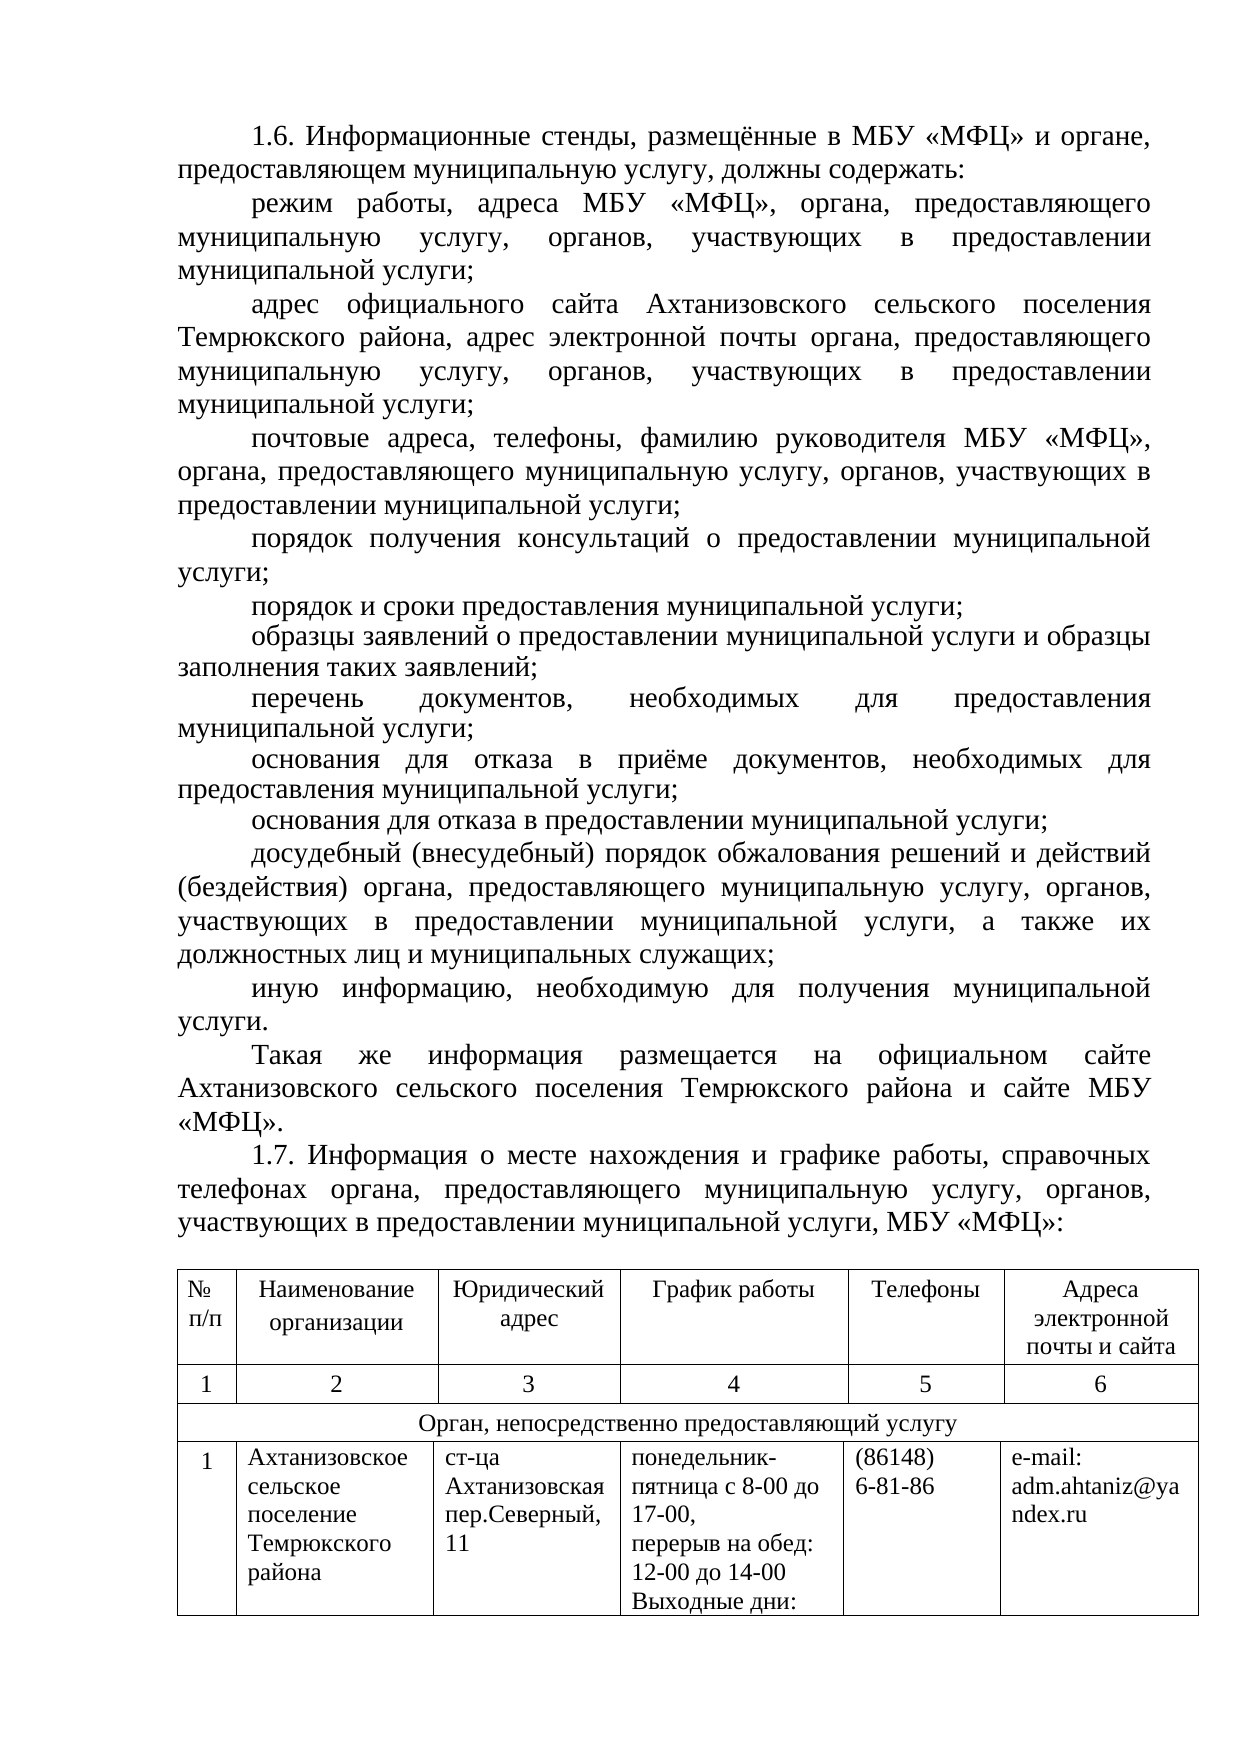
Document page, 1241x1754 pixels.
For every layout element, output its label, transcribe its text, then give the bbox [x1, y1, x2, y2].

table_cell (86148) 6-81-86 [844, 1442, 1000, 1614]
text перечень документов, необходимых для предоставления муниципальной услуги; [177, 682, 1152, 744]
text образцы заявлений о предоставлении муниципальной услуги и образцы заполнения таких заявлений; [177, 621, 1152, 682]
table_header Адреса электронной почты и сайта [1005, 1270, 1198, 1364]
text 1.6. Информационные стенды, размещённые в МБУ «МФЦ» и органе, предоставляющем муниципальную услугу, должны содержать: [177, 118, 1152, 185]
text иную информацию, необходимую для получения муниципальной услуги. [177, 970, 1152, 1037]
table_cell 6 [1005, 1365, 1198, 1402]
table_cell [621, 1442, 843, 1614]
text Такая же информация размещается на официальном сайте Ахтанизовского сельского поселения Темрюкского района и сайте МБУ «МФЦ». [177, 1037, 1152, 1137]
table_cell Орган, непосредственно предоставляющий услугу [178, 1404, 1198, 1441]
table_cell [237, 1442, 433, 1614]
text порядок и сроки предоставления муниципальной услуги; [177, 588, 1152, 621]
table_header № п/п [178, 1270, 236, 1364]
table_cell 1 [178, 1442, 236, 1614]
table_header График работы [621, 1270, 848, 1364]
text 1.7. Информация о месте нахождения и графике работы, справочных телефонах органа, предоставляющего муниципальную услугу, органов, участвующих в предоставлении муниципальной услуги, МБУ «МФЦ»: [177, 1137, 1152, 1238]
table_cell 3 [439, 1365, 620, 1402]
text досудебный (внесудебный) порядок обжалования решений и действий (бездействия) органа, предоставляющего муниципальную услугу, органов, участвующих в предоставлении муниципальной услуги, а также их должностных лиц и муниципальных служащих; [177, 836, 1152, 970]
table_cell e-mail: adm.ahtaniz@yandex.ru [1001, 1442, 1198, 1614]
text режим работы, адреса МБУ «МФЦ», органа, предоставляющего муниципальную услугу, органов, участвующих в предоставлении муниципальной услуги; [177, 185, 1152, 286]
table_cell 5 [849, 1365, 1004, 1402]
table_header Наименование организации [237, 1270, 438, 1364]
table_cell ст-ца Ахтанизовская пер.Северный, 11 [434, 1442, 620, 1614]
table_cell 1 [178, 1365, 236, 1402]
text основания для отказа в приёме документов, необходимых для предоставления муниципальной услуги; [177, 744, 1152, 805]
text порядок получения консультаций о предоставлении муниципальной услуги; [177, 521, 1152, 588]
text основания для отказа в предоставлении муниципальной услуги; [177, 805, 1152, 836]
table_cell 4 [621, 1365, 848, 1402]
table_header Телефоны [849, 1270, 1004, 1364]
table_cell 2 [237, 1365, 438, 1402]
text почтовые адреса, телефоны, фамилию руководителя МБУ «МФЦ», органа, предоставляющего муниципальную услугу, органов, участвующих в предоставлении муниципальной услуги; [177, 420, 1152, 521]
text адрес официального сайта Ахтанизовского сельского поселения Темрюкского района, адрес электронной почты органа, предоставляющего муниципальную услугу, органов, участвующих в предоставлении муниципальной услуги; [177, 286, 1152, 420]
table_header Юридический адрес [439, 1270, 620, 1364]
